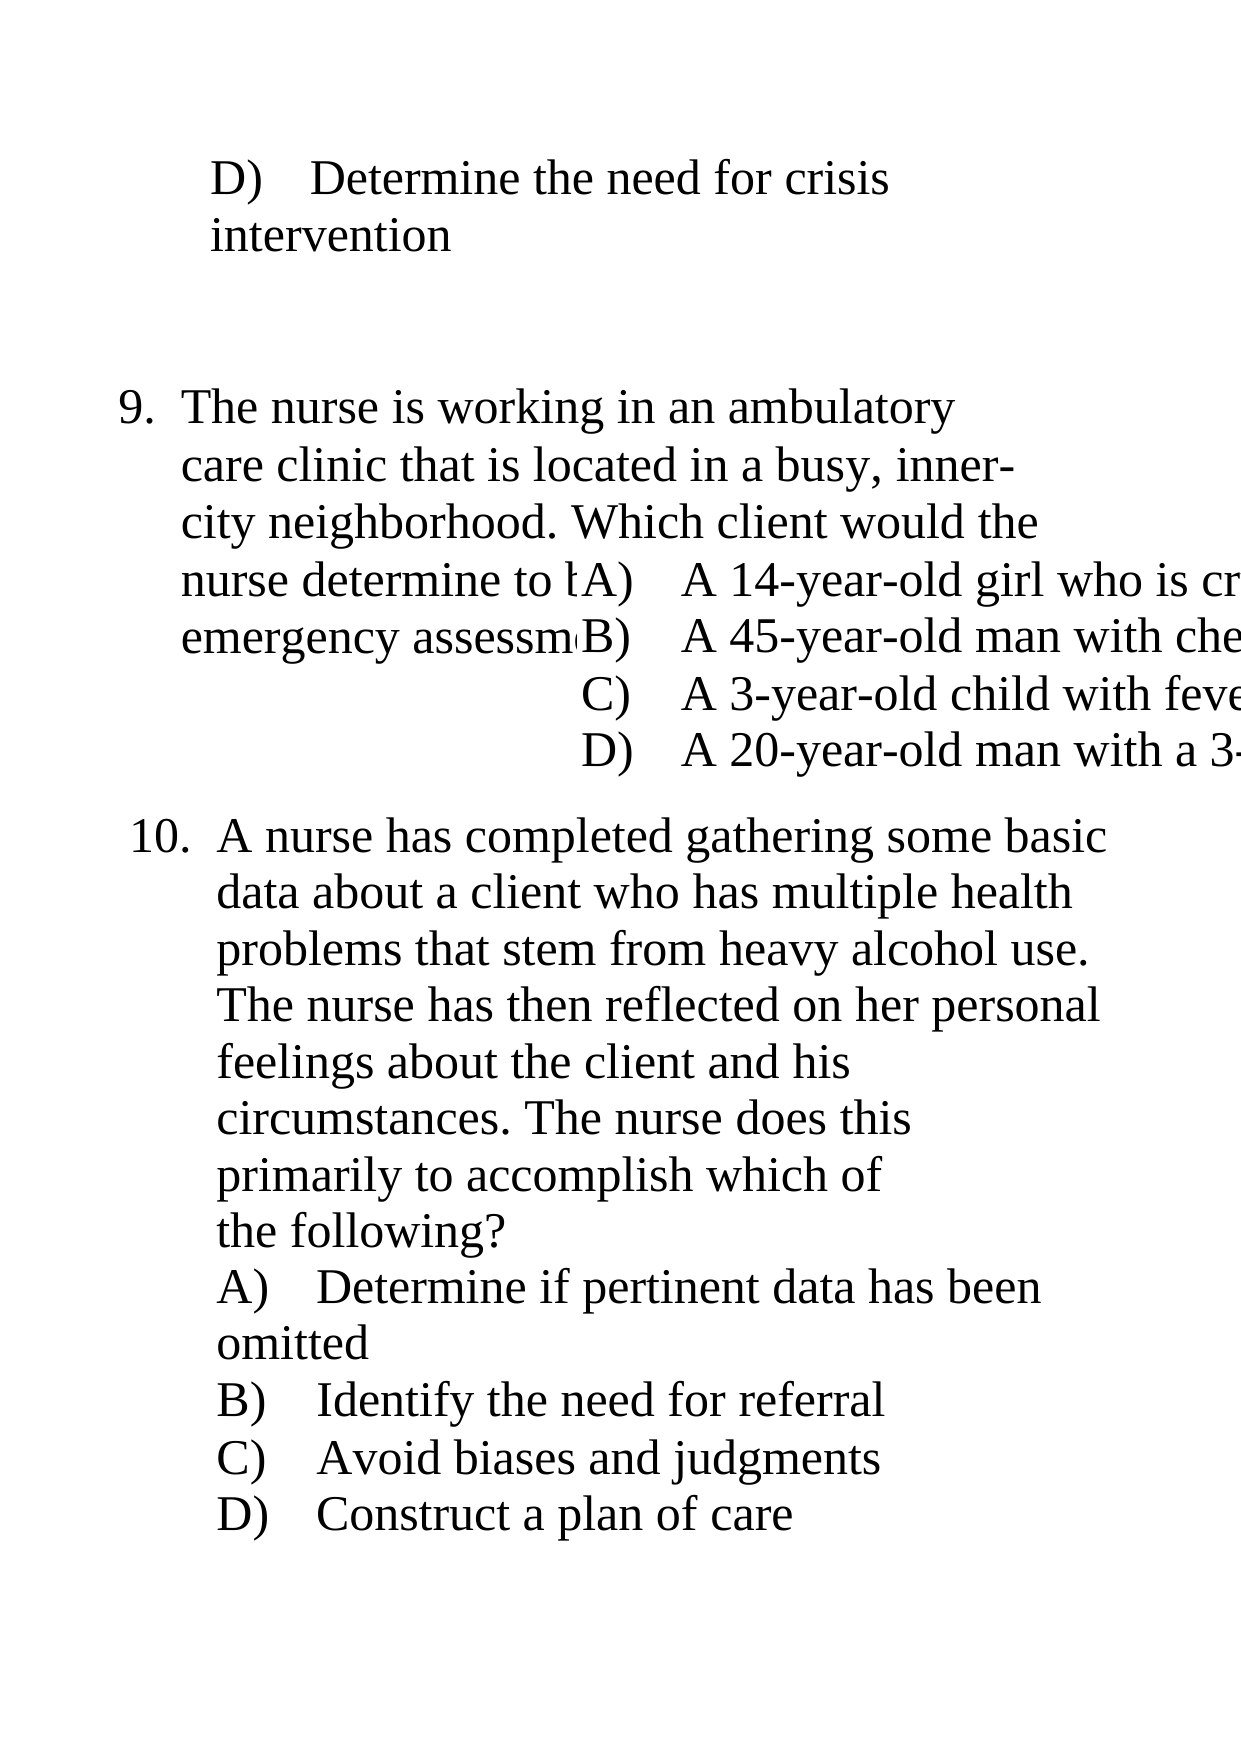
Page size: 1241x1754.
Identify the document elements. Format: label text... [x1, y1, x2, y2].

text 9. The nurse is working in an ambulatory care clinic that is located in a busy, inner-city neighborhood. Which client would the nurse determine to be in most need of an emergency assessment? [118, 377, 1049, 664]
text A) Determine if pertinent data has been omitted [216, 1258, 1122, 1371]
text 10. A nurse has completed gathering some basic data about a client who has multiple health problems that stem from heavy alcohol use. The nurse has then reflected on her personal [129, 807, 1114, 1032]
text D) Determine the need for crisis intervention [210, 148, 1122, 263]
text D) Construct a plan of care [216, 1485, 1122, 1541]
text B) Identify the need for referral [216, 1371, 1122, 1427]
text C) Avoid biases and judgments [216, 1428, 1122, 1485]
text feelings about the client and his circumstances. The nurse does this primarily to accomplish which of the following? [216, 1033, 937, 1258]
